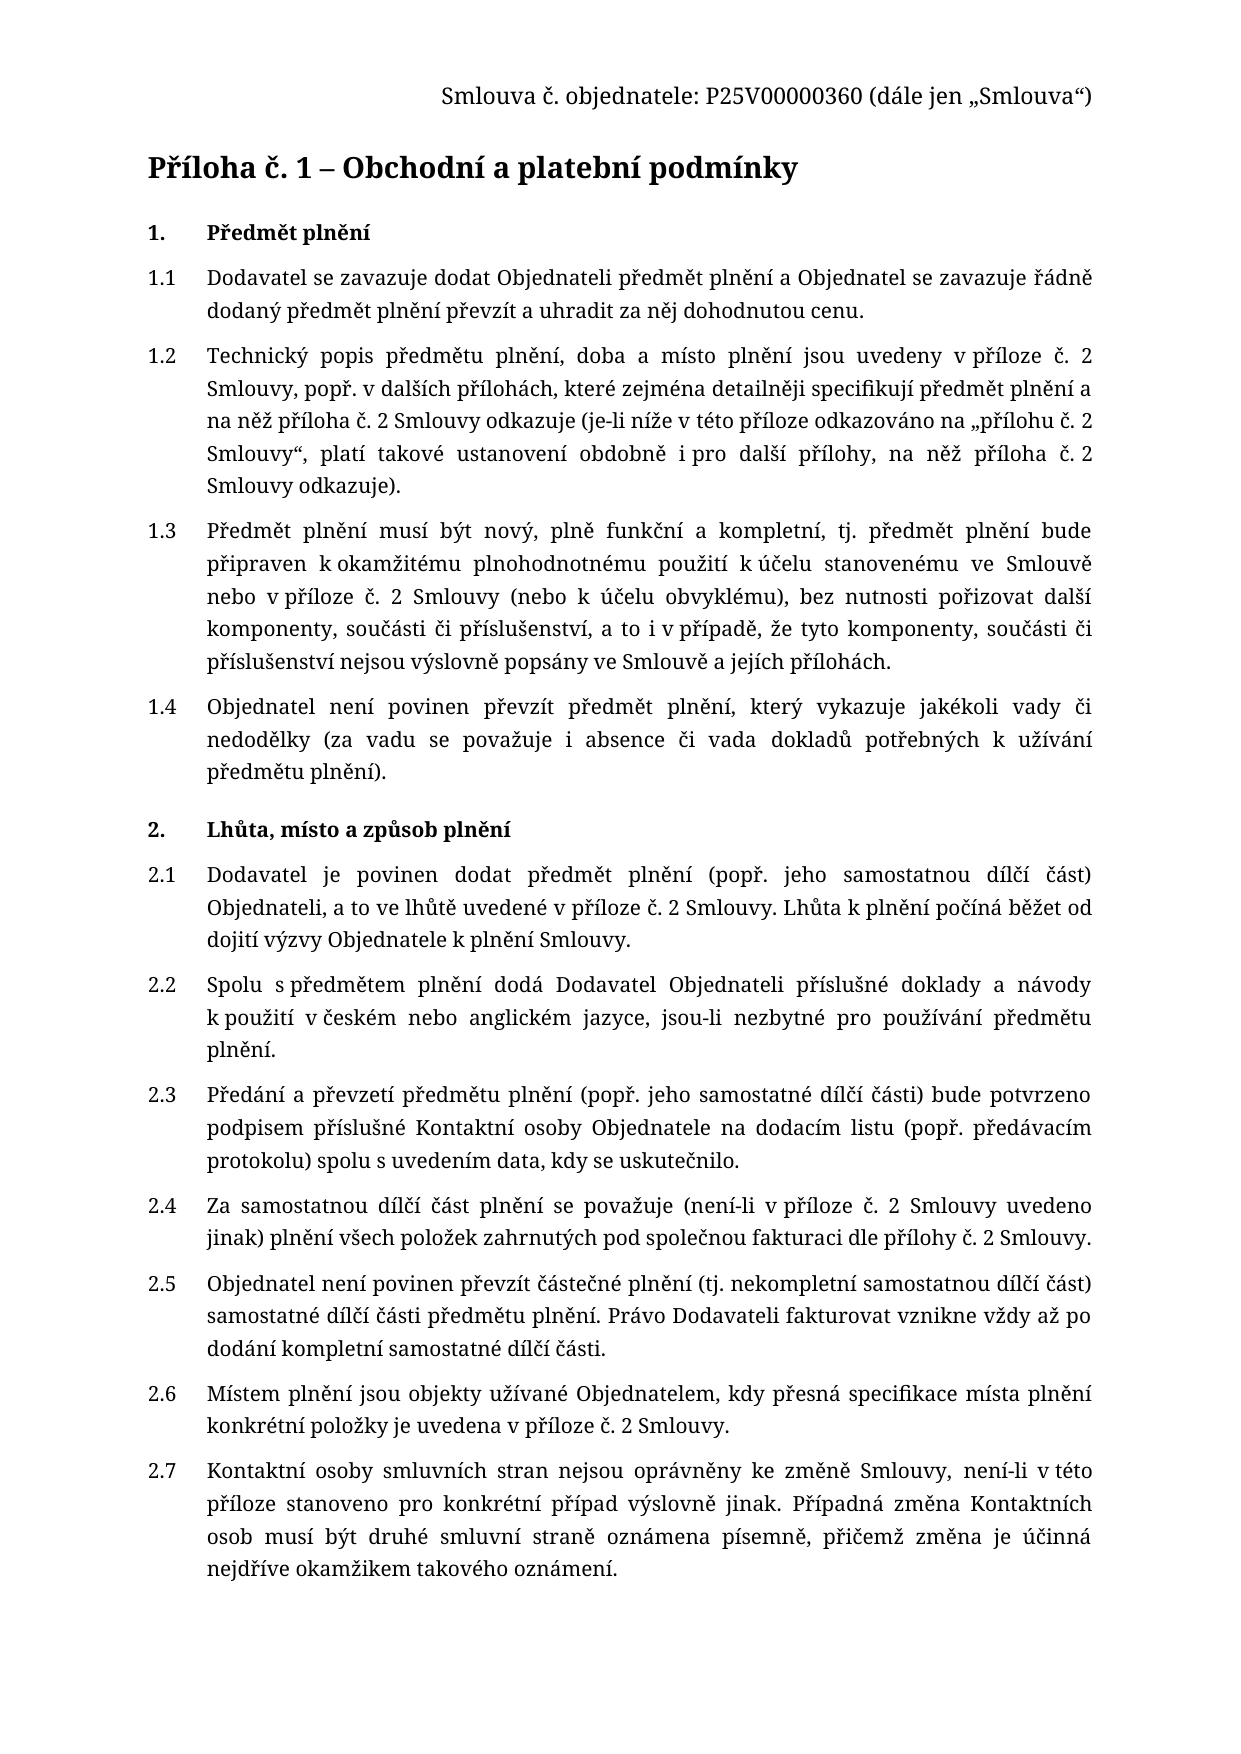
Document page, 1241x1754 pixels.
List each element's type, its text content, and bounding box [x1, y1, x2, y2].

list Předání a převzetí předmětu plnění (popř. jeho samostatné dílčí části) bude potvrzeno podpisem příslušné Kontaktní osoby Objednatele na dodacím listu (popř. předávacím protokolu) spolu s uvedením data, kdy se uskutečnilo. [148, 1081, 1093, 1174]
list Technický popis předmětu plnění, doba a místo plnění jsou uvedeny v příloze č. 2 Smlouvy, popř. v dalších přílohách, které zejména detailněji specifikují předmět plnění a na něž příloha č. 2 Smlouvy odkazuje (je-li níže v této příloze odkazováno na „přílohu č. 2 Smlouvy“, platí takové ustanovení obdobně i pro další přílohy, na něž příloha č. 2 Smlouvy odkazuje). [148, 341, 1093, 500]
list Předmět plnění musí být nový, plně funkční a kompletní, tj. předmět plnění bude připraven k okamžitému plnohodnotnému použití k účelu stanovenému ve Smlouvě nebo v příloze č. 2 Smlouvy (nebo k účelu obvyklému), bez nutnosti pořizovat další komponenty, součásti či příslušenství, a to i v případě, že tyto komponenty, součásti či příslušenství nejsou výslovně popsány ve Smlouvě a jejích přílohách. [148, 517, 1093, 675]
list Předmět plnění [148, 218, 1093, 247]
list Objednatel není povinen převzít částečné plnění (tj. nekompletní samostatnou dílčí část) samostatné dílčí části předmětu plnění. Právo Dodavateli fakturovat vznikne vždy až po dodání kompletní samostatné dílčí části. [148, 1269, 1093, 1362]
list Kontaktní osoby smluvních stran nejsou oprávněny ke změně Smlouvy, není-li v této příloze stanoveno pro konkrétní případ výslovně jinak. Případná změna Kontaktních osob musí být druhé smluvní straně oznámena písemně, přičemž změna je účinná nejdříve okamžikem takového oznámení. [148, 1457, 1093, 1583]
list Dodavatel je povinen dodat předmět plnění (popř. jeho samostatnou dílčí část) Objednateli, a to ve lhůtě uvedené v příloze č. 2 Smlouvy. Lhůta k plnění počíná běžet od dojití výzvy Objednatele k plnění Smlouvy. [148, 860, 1093, 954]
list Dodavatel se zavazuje dodat Objednateli předmět plnění a Objednatel se zavazuje řádně dodaný předmět plnění převzít a uhradit za něj dohodnutou cenu. [148, 263, 1093, 324]
list Objednatel není povinen převzít předmět plnění, který vykazuje jakékoli vady či nedodělky (za vadu se považuje i absence či vada dokladů potřebných k užívání předmětu plnění). [148, 692, 1093, 786]
list Místem plnění jsou objekty užívané Objednatelem, kdy přesná specifikace místa plnění konkrétní položky je uvedena v příloze č. 2 Smlouvy. [148, 1379, 1093, 1440]
text Příloha č. 1 – Obchodní a platební podmínky [148, 148, 1093, 187]
list Za samostatnou dílčí část plnění se považuje (není-li v příloze č. 2 Smlouvy uvedeno jinak) plnění všech položek zahrnutých pod společnou fakturaci dle přílohy č. 2 Smlouvy. [148, 1191, 1093, 1252]
list Lhůta, místo a způsob plnění [148, 815, 1093, 843]
list Spolu s předmětem plnění dodá Dodavatel Objednateli příslušné doklady a návody k použití v českém nebo anglickém jazyce, jsou-li nezbytné pro používání předmětu plnění. [148, 970, 1093, 1064]
